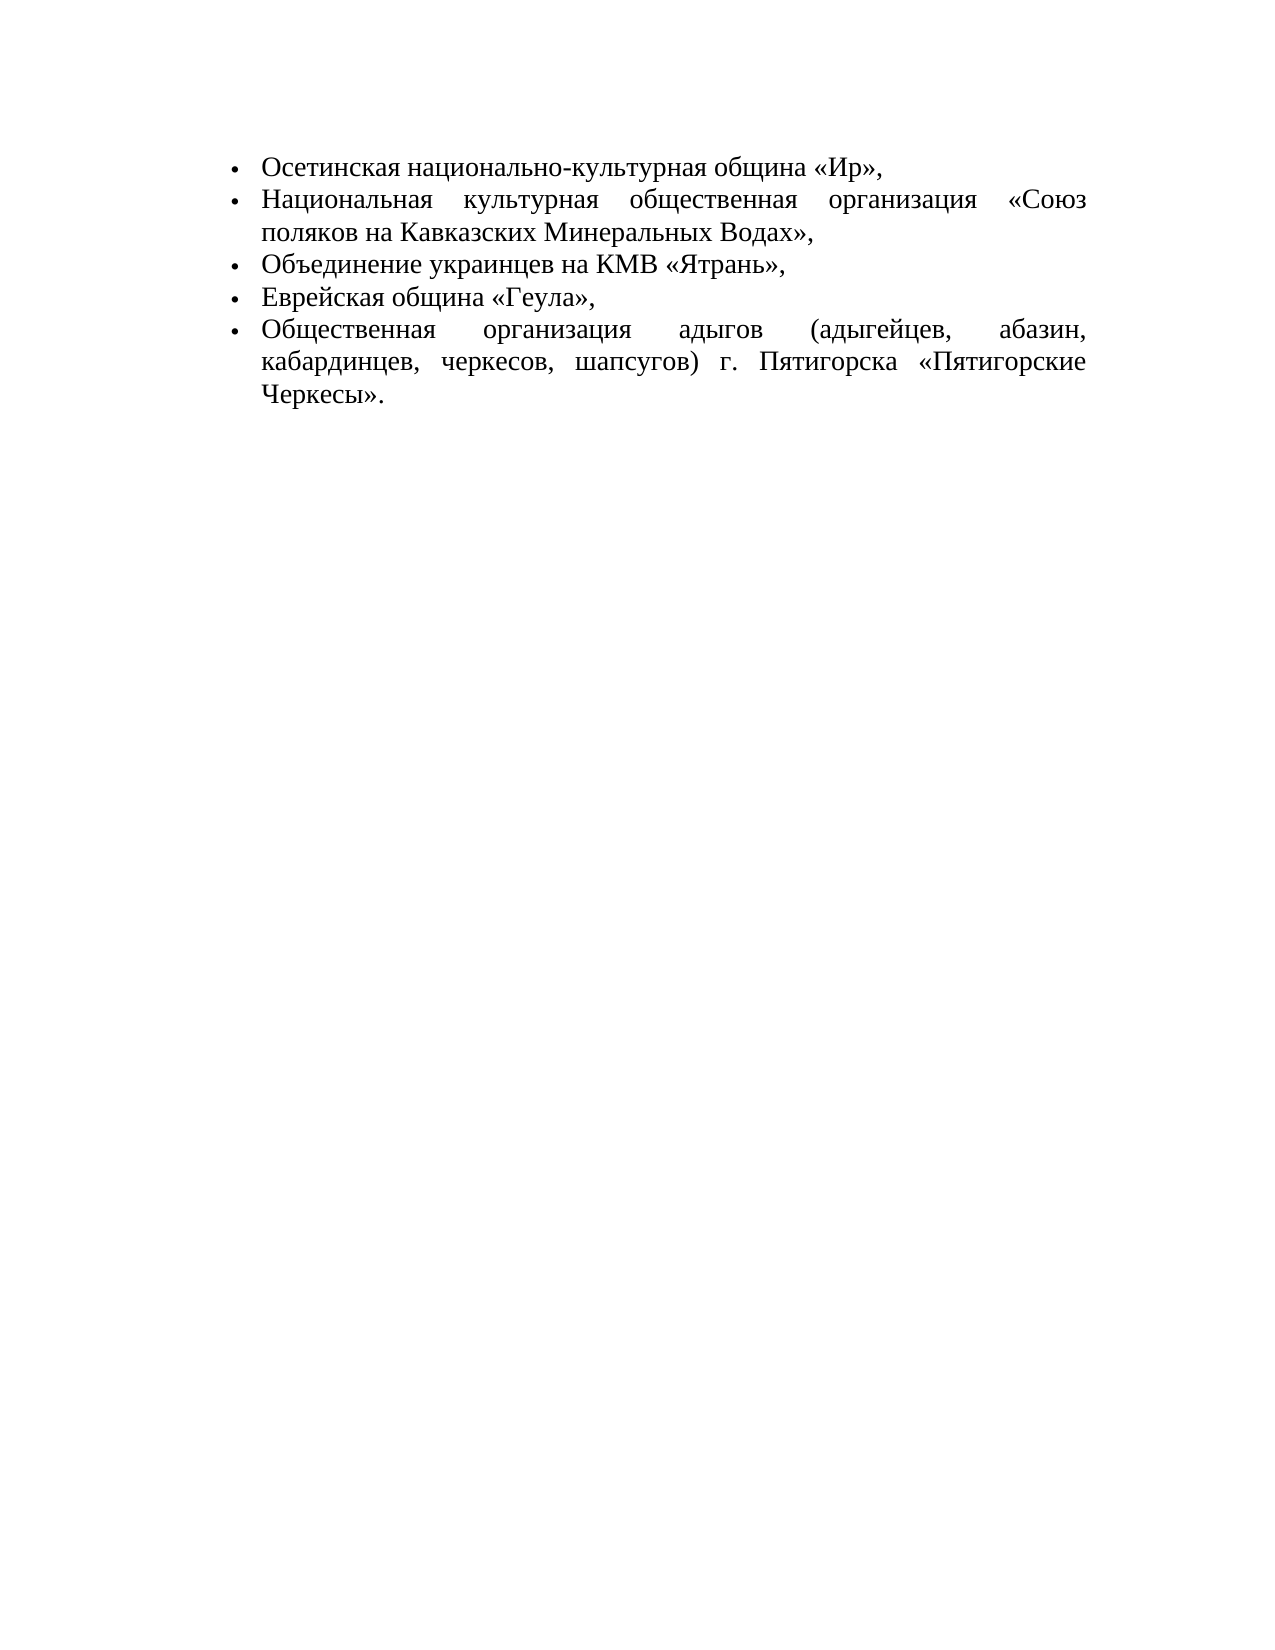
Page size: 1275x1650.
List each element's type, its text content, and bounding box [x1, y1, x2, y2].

list Объединение украинцев на КМВ «Ятрань», [232, 247, 1087, 279]
list Общественная организация адыгов (адыгейцев, абазин, кабардинцев, черкесов, шапсугов) г. Пятигорска «Пятигорские Черкесы». [232, 312, 1087, 409]
list Еврейская община «Геула», [232, 279, 1087, 312]
list Национальная культурная общественная организация «Союз поляков на Кавказских Минеральных Водах», [232, 182, 1087, 247]
list Осетинская национально-культурная община «Ир», [232, 150, 1087, 182]
